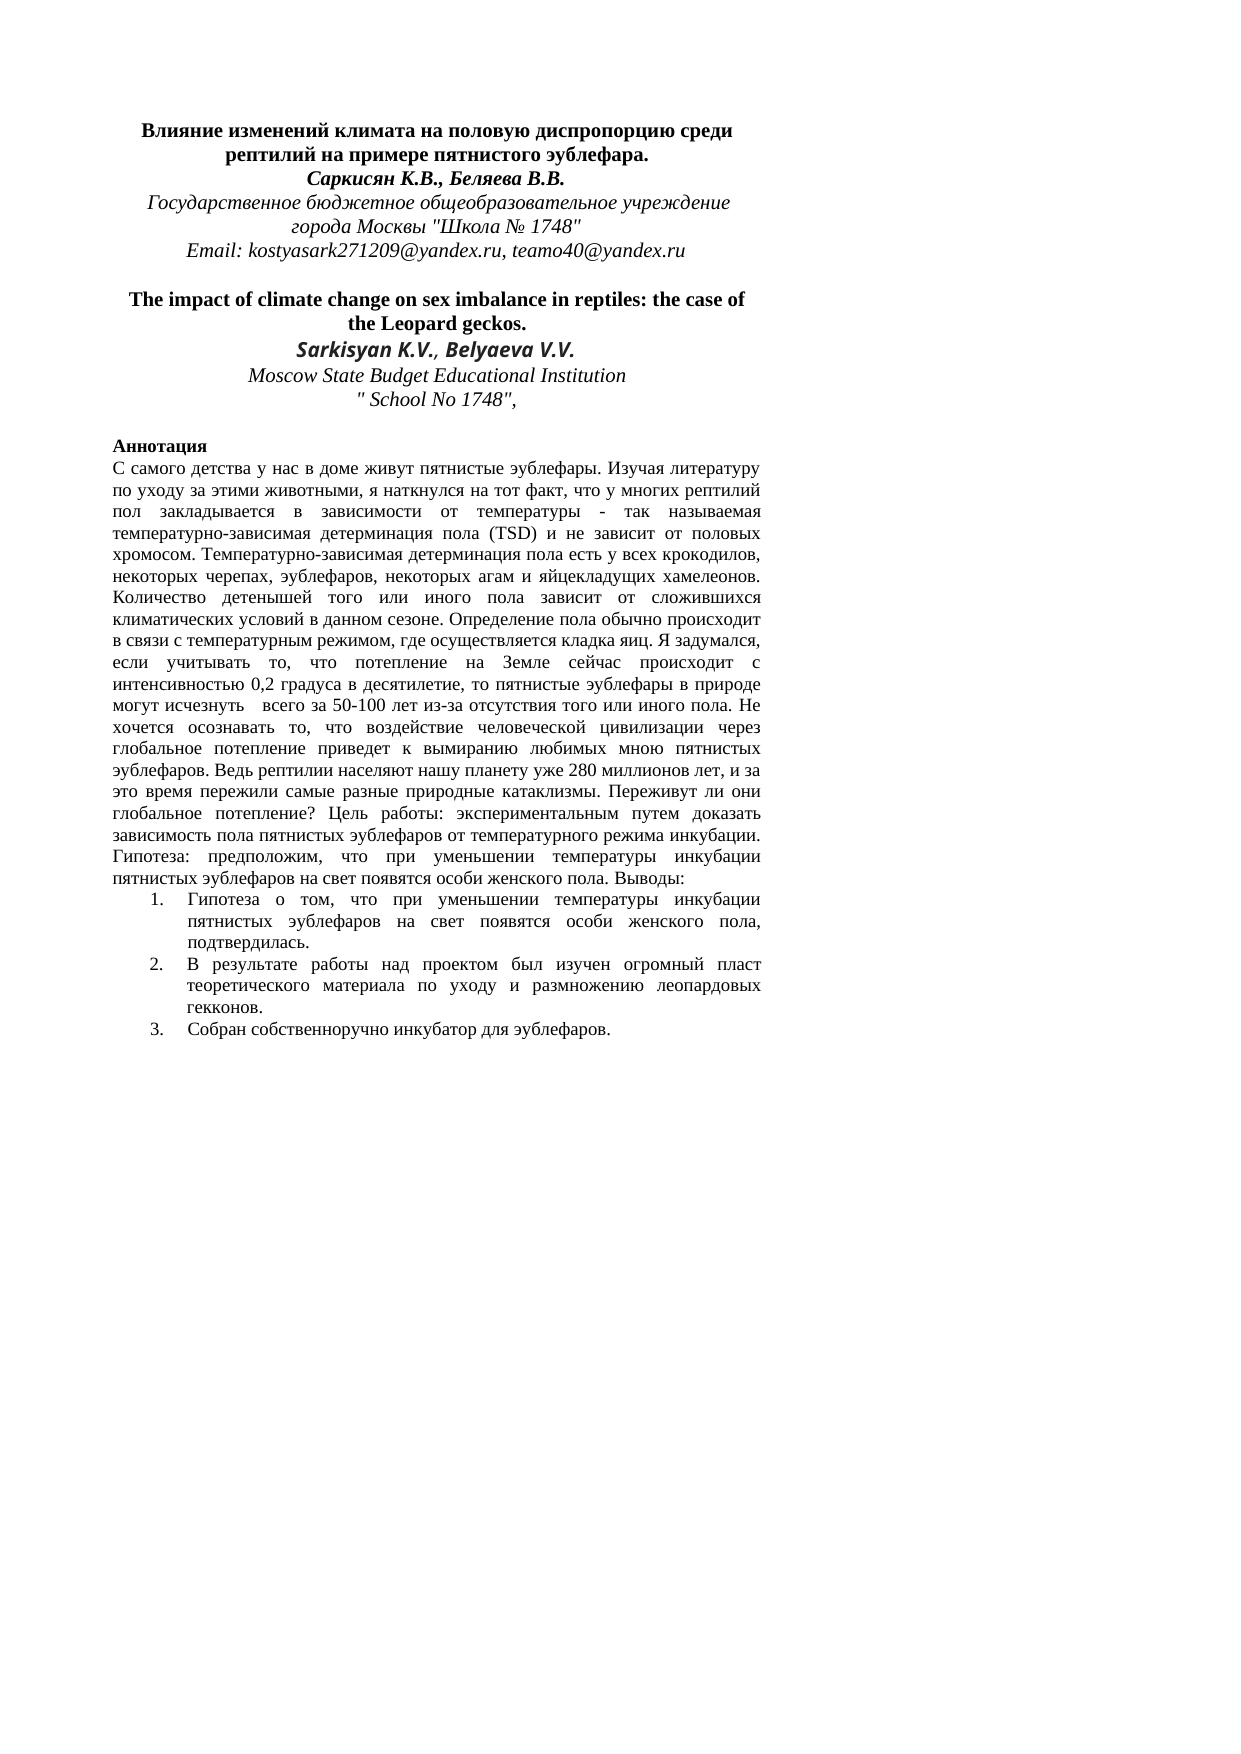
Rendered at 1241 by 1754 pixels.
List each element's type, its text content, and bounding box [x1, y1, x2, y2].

list Собран собственноручно инкубатор для эублефаров. [150, 1017, 762, 1039]
list Саркисян К.В., Беляева В.В. [112, 166, 762, 190]
text Moscow State Budget Educational Institution [112, 363, 762, 387]
list Гипотеза о том, что при уменьшении температуры инкубации пятнистых эублефаров на свет появятся особи женского пола, подтвердилась. [150, 888, 762, 953]
text Email: kostyasark271209@yandex.ru, teamo40@yandex.ru [112, 238, 762, 262]
text Государственное бюджетное общеобразовательное учреждение города Москвы "Школа № 1748" [112, 190, 762, 238]
text Влияние изменений климата на половую диспропорцию среди рептилий на примере пятнистого эублефара. [112, 118, 762, 166]
text С самого детства у нас в доме живут пятнистые эублефары. Изучая литературу по уходу за этими животными, я наткнулся на тот факт, что у многих рептилий пол закладывается в зависимости от температуры - так называемая температурно-зависимая детерминация пола (TSD) и не зависит от половых хромосом. Температурно-зависимая детерминация пола есть у всех крокодилов, некоторых черепах, эублефаров, некоторых агам и яйцекладущих хамелеонов. Количество детенышей того или иного пола зависит от сложившихся климатических условий в данном сезоне. Определение пола обычно происходит в связи с температурным режимом, где осуществляется кладка яиц. Я задумался, если учитывать то, что потепление на Земле сейчас происходит с интенсивностью 0,2 градуса в десятилетие, то пятнистые эублефары в природе могут исчезнуть всего за 50-100 лет из-за отсутствия того или иного пола. Не хочется осознавать то, что воздействие человеческой цивилизации через глобальное потепление приведет к вымиранию любимых мною пятнистых эублефаров. Ведь рептилии населяют нашу планету уже 280 миллионов лет, и за это время пережили самые разные природные катаклизмы. Переживут ли они глобальное потепление? Цель работы: экспериментальным путем доказать зависимость пола пятнистых эублефаров от температурного режима инкубации. Гипотеза: предположим, что при уменьшении температуры инкубации пятнистых эублефаров на свет появятся особи женского пола. Выводы: [112, 457, 762, 888]
text The impact of climate change on sex imbalance in reptiles: the case of the Leopard geckos. [112, 287, 762, 335]
text " School No 1748", [112, 387, 762, 411]
text Sarkisyan K.V., Belyaeva V.V. [112, 335, 762, 363]
list В результате работы над проектом был изучен огромный пласт теоретического материала по уходу и размножению леопардовых гекконов. [149, 953, 762, 1017]
